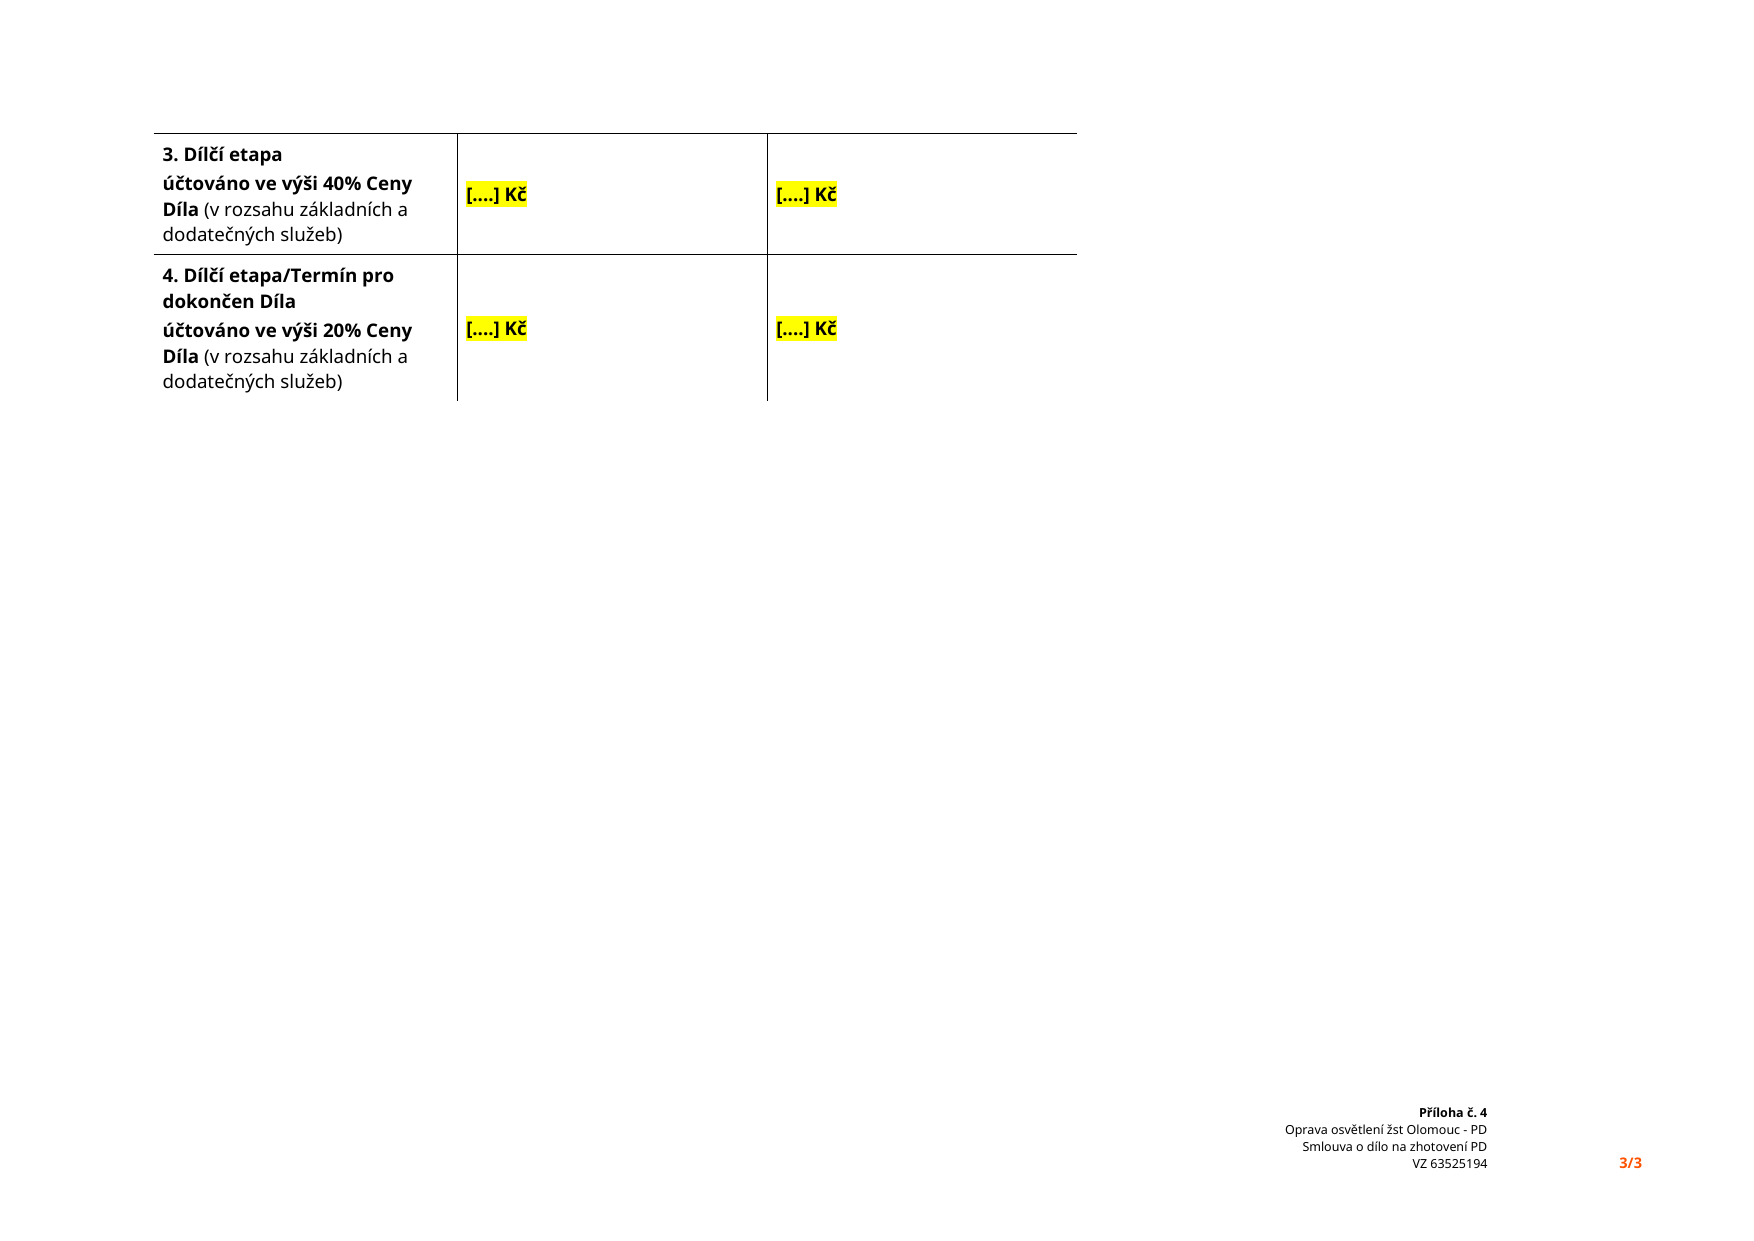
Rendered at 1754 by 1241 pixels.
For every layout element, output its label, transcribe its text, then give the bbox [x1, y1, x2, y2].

table_cell 4. Dílčí etapa/Termín pro dokončen Díla účtováno ve výši 20% Ceny Díla (v rozsahu základních a dodatečných služeb) [154, 255, 457, 401]
table_cell [....] Kč [458, 255, 767, 401]
table_cell 3. Dílčí etapa účtováno ve výši 40% Ceny Díla (v rozsahu základních a dodatečných služeb) [154, 134, 457, 254]
table_cell [....] Kč [458, 134, 767, 254]
table_cell [....] Kč [768, 134, 1077, 254]
table_cell [....] Kč [768, 255, 1077, 401]
